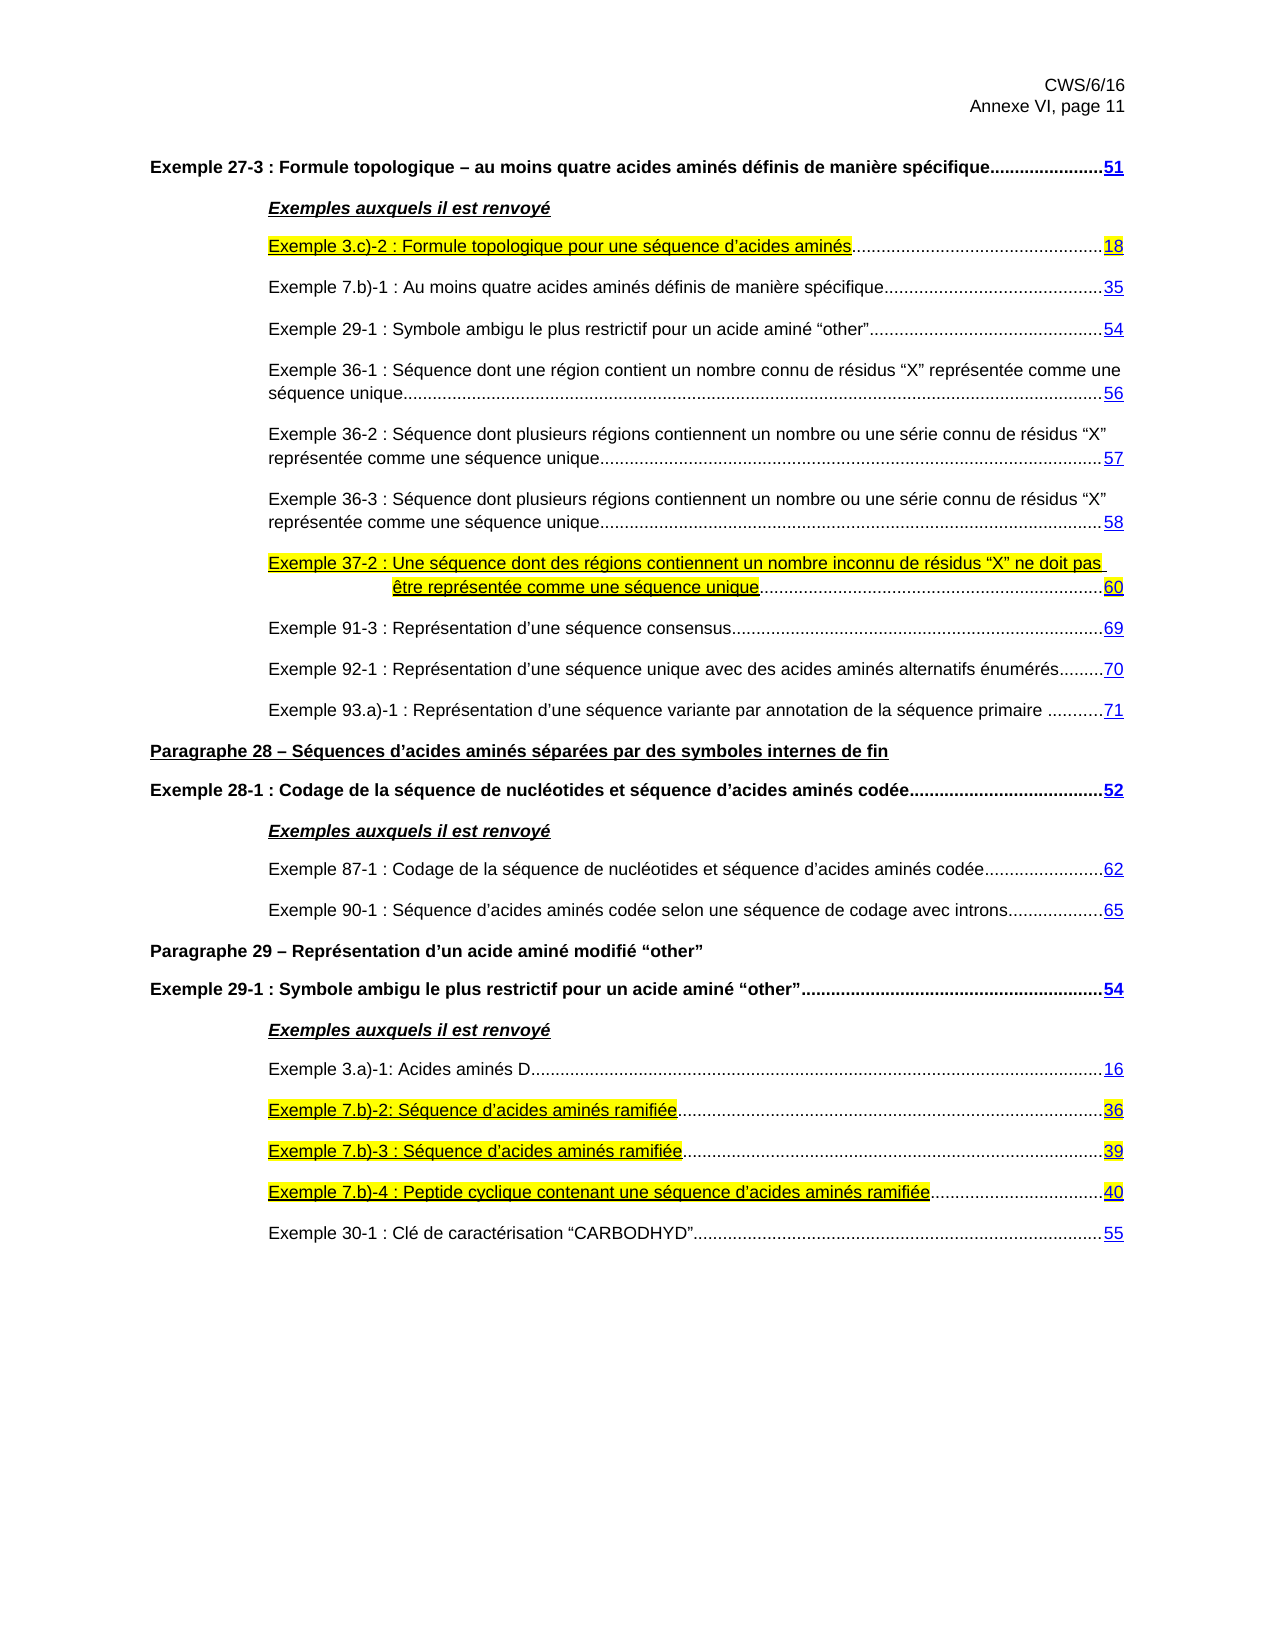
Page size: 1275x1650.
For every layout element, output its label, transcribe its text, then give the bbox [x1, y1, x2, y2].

text Exemple 87-1 : Codage de la séquence de nucléotides et séquence d’acides aminés codée 62 [268, 858, 1125, 879]
text Paragraphe 28 – Séquences d’acides aminés séparées par des symboles internes de fin [150, 741, 1172, 762]
text Exemples auxquels il est renvoyé [193, 198, 1125, 218]
text Exemple 29-1 : Symbole ambigu le plus restrictif pour un acide aminé “other” 54 [150, 979, 1125, 999]
text Exemple 91-3 : Représentation d’une séquence consensus 69 [268, 618, 1125, 638]
text Exemple 36-2 : Séquence dont plusieurs régions contiennent un nombre ou une série connu de résidus “X” représentée comme une séquence unique 57 [268, 424, 1125, 468]
text Exemple 28-1 : Codage de la séquence de nucléotides et séquence d’acides aminés codée 52 [150, 779, 1125, 800]
text Exemple 93.a)-1 : Représentation d’une séquence variante par annotation de la séquence primaire 71 [268, 700, 1125, 720]
text Exemple 7.b)-2: Séquence d’acides aminés ramifiée 36 [677, 1099, 1104, 1120]
text Exemple 30-1 : Clé de caractérisation “CARBODHYD” 55 [268, 1223, 1125, 1243]
text Exemple 7.b)-3 : Séquence d’acides aminés ramifiée 39 [682, 1141, 1104, 1161]
text Exemple 3.a)-1: Acides aminés D 16 [268, 1058, 1125, 1079]
text Exemple 7.b)-1 : Au moins quatre acides aminés définis de manière spécifique 35 [268, 277, 1125, 297]
text Exemple 3.c)-2 : Formule topologique pour une séquence d’acides aminés 18 [852, 236, 1104, 256]
text Exemple 27-3 : Formule topologique – au moins quatre acides aminés définis de manière spécifique 51 [150, 157, 1125, 177]
text Exemple 36-1 : Séquence dont une région contient un nombre connu de résidus “X” représentée comme une séquence unique 56 [268, 359, 1125, 403]
text Exemples auxquels il est renvoyé [193, 820, 1125, 841]
text Exemple 92-1 : Représentation d’une séquence unique avec des acides aminés alternatifs énumérés 70 [268, 659, 1125, 679]
text Exemple 36-3 : Séquence dont plusieurs régions contiennent un nombre ou une série connu de résidus “X” représentée comme une séquence unique 58 [268, 488, 1125, 532]
text Exemples auxquels il est renvoyé [193, 1020, 1125, 1041]
text Exemple 29-1 : Symbole ambigu le plus restrictif pour un acide aminé “other” 54 [268, 318, 1125, 339]
text Paragraphe 29 – Représentation d’un acide aminé modifié “other” [150, 941, 1172, 961]
text Exemple 37-2 : Une séquence dont des régions contiennent un nombre inconnu de résidus “X” ne doit pas être représentée comme une séquence unique 60 [268, 553, 1125, 597]
text Exemple 90-1 : Séquence d’acides aminés codée selon une séquence de codage avec introns 65 [268, 900, 1125, 920]
